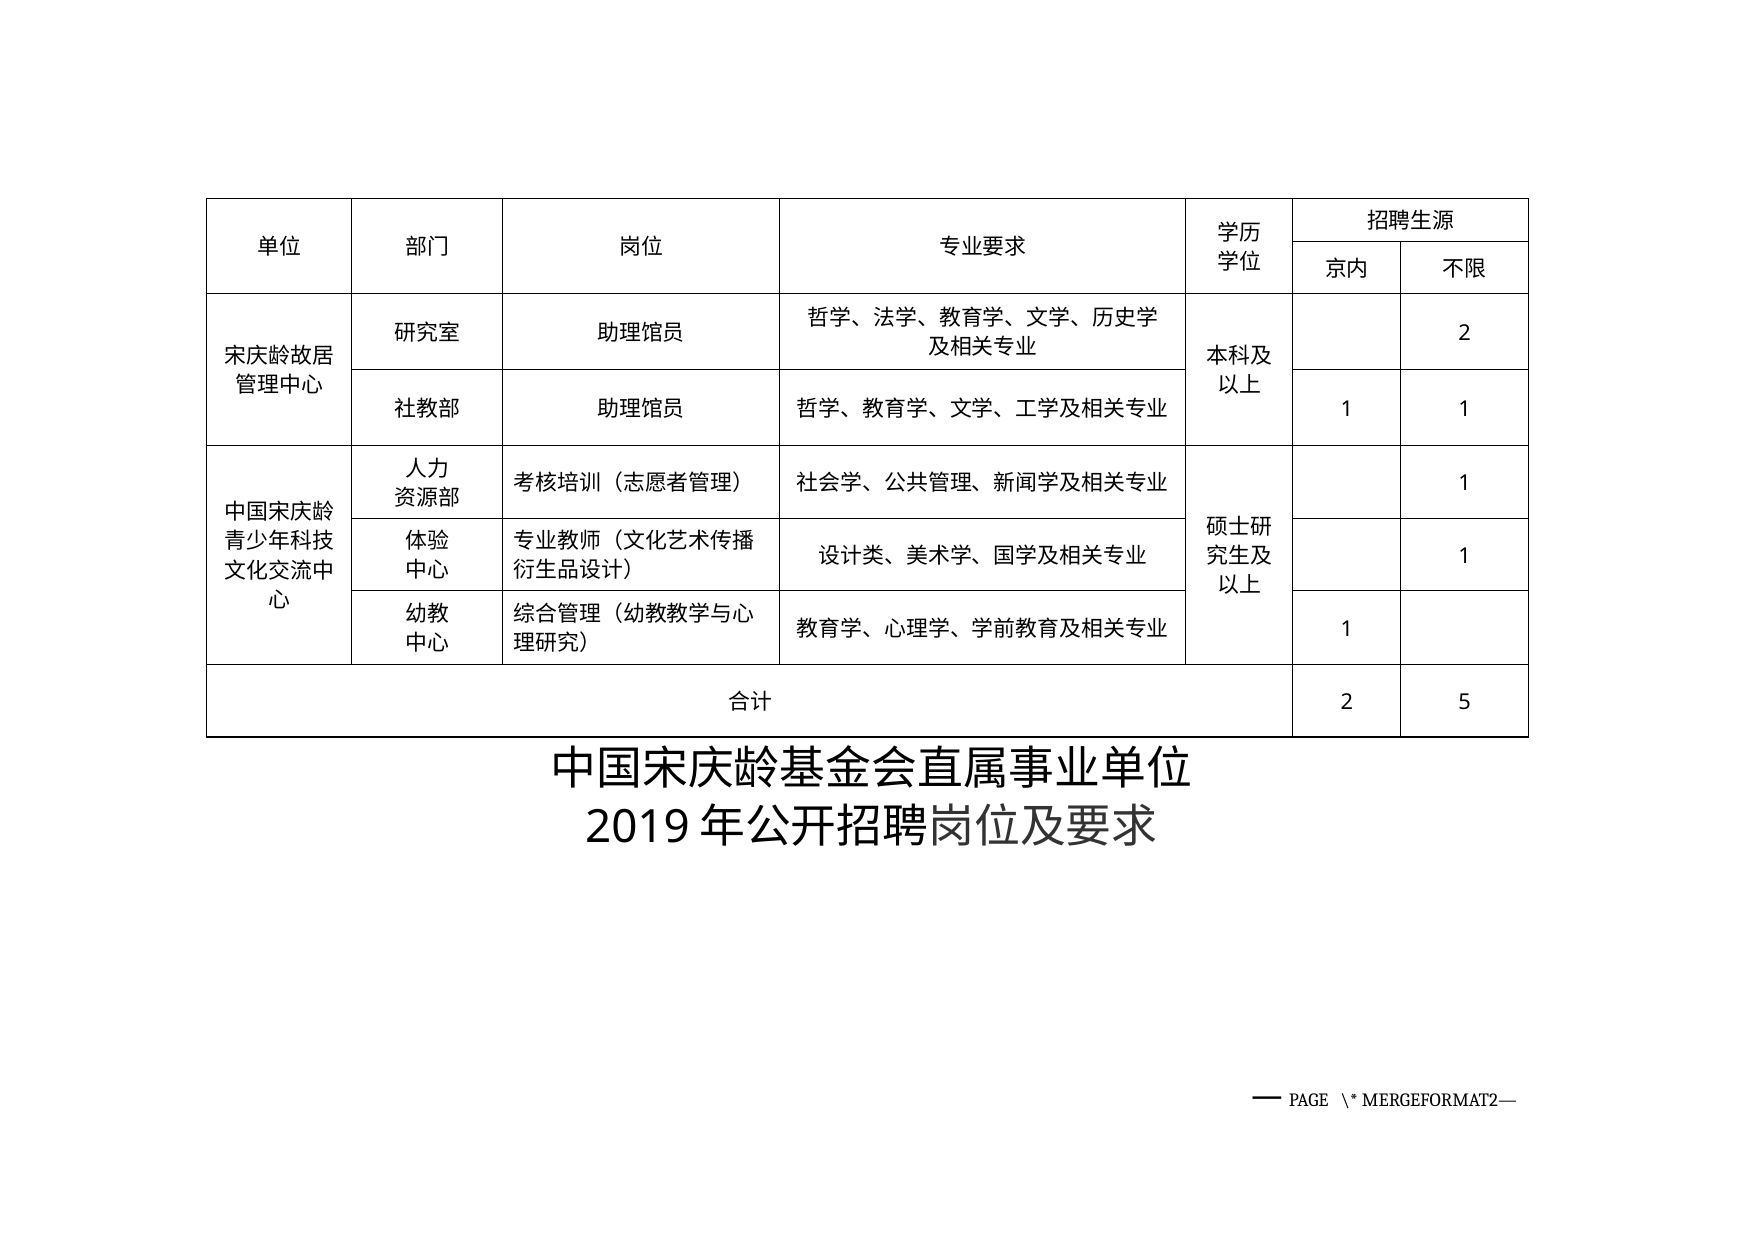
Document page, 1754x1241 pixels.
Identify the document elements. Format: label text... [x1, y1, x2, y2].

table_cell 考核培训（志愿者管理） [503, 446, 779, 518]
table_cell 本科及以上 [1186, 294, 1292, 445]
table_cell 社会学、公共管理、新闻学及相关专业 [780, 446, 1185, 518]
table_cell 1 [1293, 370, 1400, 445]
table_header 专业要求 [780, 199, 1185, 293]
table_cell 教育学、心理学、学前教育及相关专业 [780, 591, 1185, 663]
table_cell 1 [1401, 446, 1528, 518]
table_cell [1293, 519, 1400, 590]
table_cell 助理馆员 [503, 294, 779, 369]
table_cell 体验 中心 [352, 519, 502, 590]
table_header 部门 [352, 199, 502, 293]
table_cell 专业教师（文化艺术传播衍生品设计） [503, 519, 779, 590]
table_cell 5 [1401, 665, 1528, 736]
table_cell [1293, 446, 1400, 518]
table_cell 2 [1401, 294, 1528, 369]
table_header 招聘生源 [1293, 199, 1528, 241]
table_header 单位 [207, 199, 351, 293]
table_cell 哲学、教育学、文学、工学及相关专业 [780, 370, 1185, 445]
table_cell 2 [1293, 665, 1400, 736]
table_cell [1401, 591, 1528, 663]
table_cell 合计 [207, 665, 1292, 736]
table_cell 哲学、法学、教育学、文学、历史学 及相关专业 [780, 294, 1185, 369]
table_cell 综合管理（幼教教学与心理研究） [503, 591, 779, 663]
table_cell 设计类、美术学、国学及相关专业 [780, 519, 1185, 590]
table_cell [1293, 294, 1400, 369]
table_cell 不限 [1401, 242, 1528, 293]
table_header 岗位 [503, 199, 779, 293]
table_header 学历 学位 [1186, 199, 1292, 293]
table_cell 研究室 [352, 294, 502, 369]
text 中国宋庆龄基金会直属事业单位 [207, 737, 1535, 796]
table_cell 幼教 中心 [352, 591, 502, 663]
table_cell 1 [1401, 370, 1528, 445]
table_cell 1 [1401, 519, 1528, 590]
table_cell 宋庆龄故居管理中心 [207, 294, 351, 445]
table_cell 中国宋庆龄青少年科技文化交流中心 [207, 446, 351, 663]
table_cell 助理馆员 [503, 370, 779, 445]
table_cell 京内 [1293, 242, 1400, 293]
table_cell 社教部 [352, 370, 502, 445]
table_cell 硕士研究生及以上 [1186, 446, 1292, 663]
table_cell 人力 资源部 [352, 446, 502, 518]
table_cell 1 [1293, 591, 1400, 663]
text 2019年公开招聘岗位及要求 [207, 796, 1535, 854]
